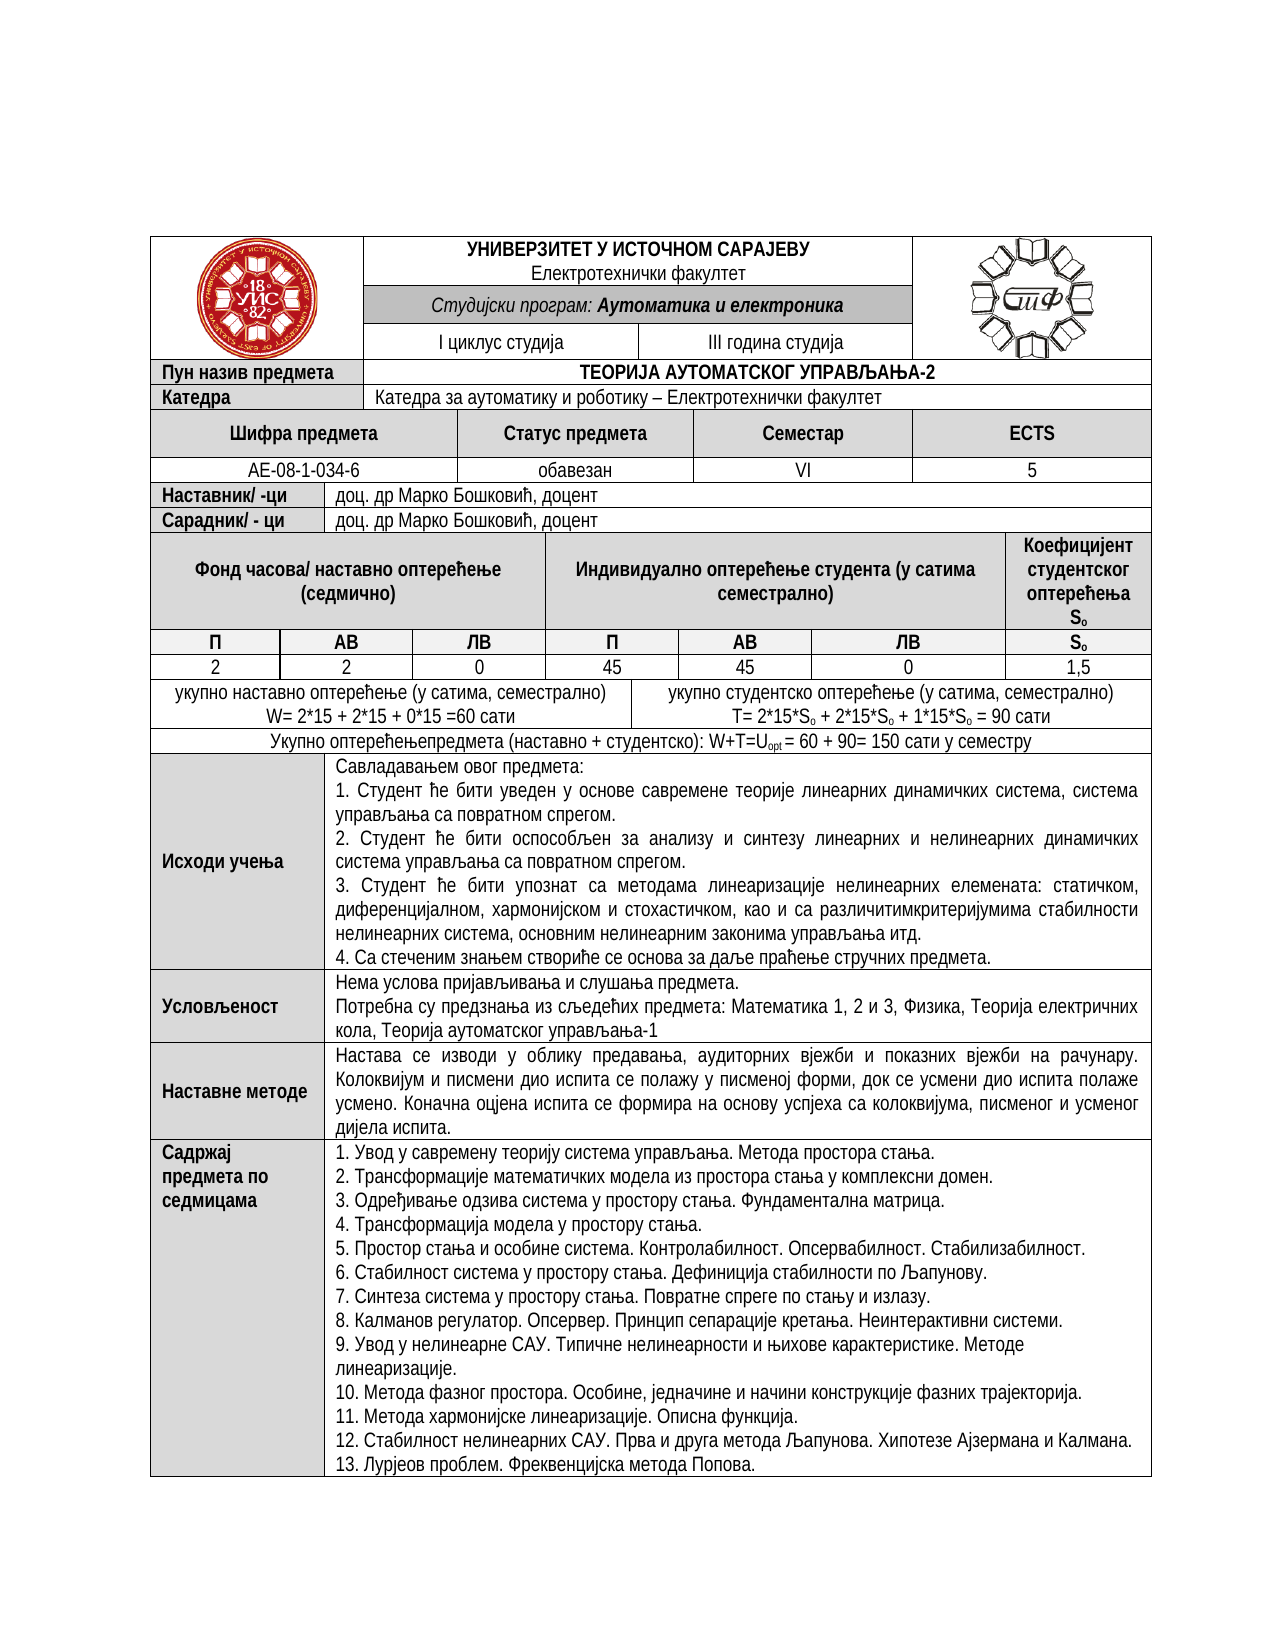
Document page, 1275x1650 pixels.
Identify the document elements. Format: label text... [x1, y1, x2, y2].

table_cell AE-08-1-034-6 [151, 458, 457, 482]
table_cell ЛВ [413, 630, 545, 654]
table_cell 45 [679, 655, 811, 679]
table_cell Нема услова пријављивања и слушања предмета. Потребна су предзнања из сљедећих предмета: Математика 1, 2 и 3, Физика, Теорија електричних кола, Теорија аутоматског управљања-1 [325, 970, 1151, 1042]
table_cell Статус предмета [458, 410, 693, 457]
table_cell Условљеност [151, 970, 324, 1042]
table_cell Коефицијент студентског оптерећења So [1006, 533, 1151, 629]
table_cell Укупно оптерећењепредмета (наставно + студентско): W+Т=Uopt = 60 + 90= 150 сати у семестру [151, 729, 1151, 753]
table_header [913, 237, 970, 359]
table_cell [151, 1140, 324, 1476]
table_cell ECTS [913, 410, 1151, 457]
table_cell Пун назив предмета [151, 360, 363, 384]
table_header [151, 237, 196, 359]
picture [196, 237, 318, 359]
table_cell Семестар [694, 410, 912, 457]
table_cell П [151, 630, 279, 654]
table_cell Настава се изводи у облику предавања, аудиторних вјежби и показних вјежби на рачунару. Колоквијум и писмени дио испита се полажу у писменој форми, док се усмени дио испита полаже усмено. Коначна оцјена испита се формира на основу успјеха са колоквијума, писменог и усменог дијела испита. [325, 1043, 1151, 1139]
table_cell АВ [679, 630, 811, 654]
table_cell 0 [812, 655, 1005, 679]
table_cell III година студија [639, 324, 912, 359]
table_cell Сарадник/ - ци [151, 508, 324, 532]
table_cell So [1006, 630, 1151, 654]
table_cell 2 [151, 655, 279, 679]
table_cell доц. др Марко Бошковић, доцент [325, 508, 1151, 532]
table_cell укупно наставно оптерећење (у сатима, семестрално) W= 2*15 + 2*15 + 0*15 =60 сати [151, 680, 631, 728]
table_header УНИВЕРЗИТЕТ У ИСТОЧНОМ САРАЈЕВУ Електротехнички факултет [364, 237, 912, 285]
picture [970, 237, 1094, 359]
table_cell VI [694, 458, 912, 482]
table_cell Студијски програм: Аутоматика и електроника [364, 286, 912, 323]
table_cell П [546, 630, 678, 654]
table_cell 1,5 [1006, 655, 1151, 679]
table_cell обавезан [458, 458, 693, 482]
table_cell 0 [413, 655, 545, 679]
table_cell укупно студентско оптерећење (у сатима, семестрално) Т= 2*15*So + 2*15*So + 1*15*So = 90 сати [632, 680, 1151, 728]
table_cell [325, 1140, 1151, 1476]
table_cell Савладавањем овог предмета: 1. Студент ће бити уведен у основе савремене теорије линеарних динамичких система, система управљања са повратном спрегом. 2. Студент ће бити оспособљен за анализу и синтезу линеарних и нелинеарних динамичких система управљања са повратном спрегом. 3. Студент ће бити упознат са методама линеаризације нелинеарних елемената: статичком, диференцијалном, хармонијском и стохастичком, као и са различитимкритеријумима стабилности нелинеарних система, основним нелинеарним законима управљања итд. 4. Са стеченим знањем створиће се основа за даље праћење стручних предмета. [325, 754, 1151, 969]
table_cell Фонд часова/ наставно оптерећење (седмично) [151, 533, 545, 629]
table_cell Наставник/ -ци [151, 483, 324, 507]
table_cell 5 [913, 458, 1151, 482]
table_cell I циклус студија [364, 324, 638, 359]
table_cell Исходи учења [151, 754, 324, 969]
table_cell Шифра предмета [151, 410, 457, 457]
table_cell Наставне методе [151, 1043, 324, 1139]
table_cell ТЕОРИЈА АУТОМАТСКОГ УПРАВЉАЊА-2 [364, 360, 1151, 384]
table_cell Индивидуално оптерећење студента (у сатима семестрално) [546, 533, 1005, 629]
table_cell 2 [281, 655, 412, 679]
table_cell доц. др Марко Бошковић, доцент [325, 483, 1151, 507]
table_header [318, 237, 363, 359]
table_header [1094, 237, 1151, 359]
table_cell ЛВ [812, 630, 1005, 654]
table_cell Катедра [151, 385, 363, 409]
table_cell Катедра за аутоматику и роботику – Електротехнички факултет [364, 385, 1151, 409]
table_cell 45 [546, 655, 678, 679]
table_cell АВ [281, 630, 412, 654]
